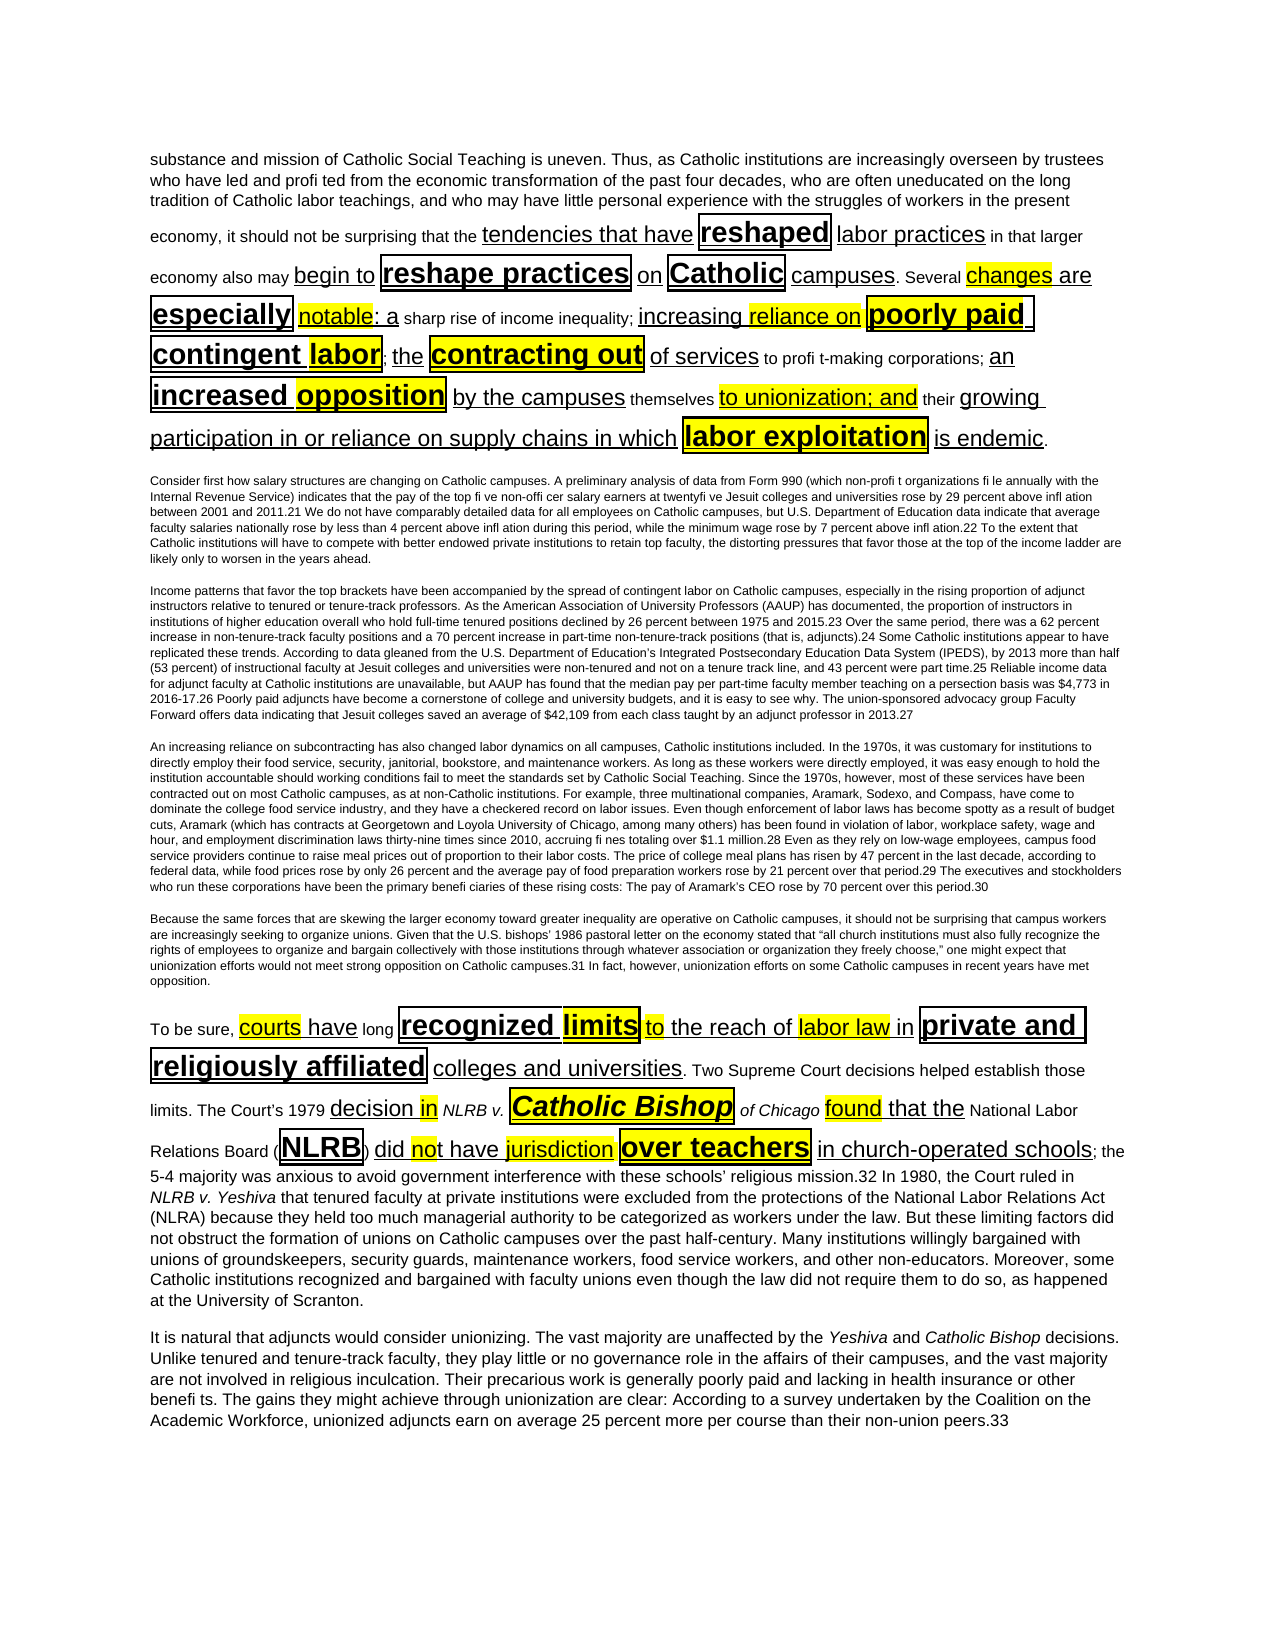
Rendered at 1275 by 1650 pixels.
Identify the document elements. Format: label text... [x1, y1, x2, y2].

text An increasing reliance on subcontracting has also changed labor dynamics on all campuses, Catholic institutions included. In the 1970s, it was customary for institutions to directly employ their food service, security, janitorial, bookstore, and maintenance workers. As long as these workers were directly employed, it was easy enough to hold the institution accountable should working conditions fail to meet the standards set by Catholic Social Teaching. Since the 1970s, however, most of these services have been contracted out on most Catholic campuses, as at non-Catholic institutions. For example, three multinational companies, Aramark, Sodexo, and Compass, have come to dominate the college food service industry, and they have a checkered record on labor issues. Even though enforcement of labor laws has become spotty as a result of budget cuts, Aramark (which has contracts at Georgetown and Loyola University of Chicago, among many others) has been found in violation of labor, workplace safety, wage and hour, and employment discrimination laws thirty-nine times since 2010, accruing fi nes totaling over $1.1 million.28 Even as they rely on low-wage employees, campus food service providers continue to raise meal prices out of proportion to their labor costs. The price of college meal plans has risen by 47 percent in the last decade, according to federal data, while food prices rose by only 26 percent and the average pay of food preparation workers rose by 21 percent over that period.29 The executives and stockholders who run these corporations have been the primary benefi ciaries of these rising costs: The pay of Aramark’s CEO rose by 70 percent over this period.30 [150, 740, 1125, 894]
text Income patterns that favor the top brackets have been accompanied by the spread of contingent labor on Catholic campuses, especially in the rising proportion of adjunct instructors relative to tenured or tenure-track professors. As the American Association of University Professors (AAUP) has documented, the proportion of instructors in institutions of higher education overall who hold full-time tenured positions declined by 26 percent between 1975 and 2015.23 Over the same period, there was a 62 percent increase in non-tenure-track faculty positions and a 70 percent increase in part-time non-tenure-track positions (that is, adjuncts).24 Some Catholic institutions appear to have replicated these trends. According to data gleaned from the U.S. Department of Education’s Integrated Postsecondary Education Data System (IPEDS), by 2013 more than half (53 percent) of instructional faculty at Jesuit colleges and universities were non-tenured and not on a tenure track line, and 43 percent were part time.25 Reliable income data for adjunct faculty at Catholic institutions are unavailable, but AAUP has found that the median pay per part-time faculty member teaching on a persection basis was $4,773 in 2016-17.26 Poorly paid adjuncts have become a cornerstone of college and university budgets, and it is easy to see why. The union-sponsored advocacy group Faculty Forward offers data indicating that Jesuit colleges saved an average of $42,109 from each class taught by an adjunct professor in 2013.27 [150, 583, 1125, 722]
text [150, 150, 1125, 454]
text Consider first how salary structures are changing on Catholic campuses. A preliminary analysis of data from Form 990 (which non-profi t organizations fi le annually with the Internal Revenue Service) indicates that the pay of the top fi ve non-offi cer salary earners at twentyfi ve Jesuit colleges and universities rose by 29 percent above infl ation between 2001 and 2011.21 We do not have comparably detailed data for all employees on Catholic campuses, but U.S. Department of Education data indicate that average faculty salaries nationally rose by less than 4 percent above infl ation during this period, while the minimum wage rose by 7 percent above infl ation.22 To the extent that Catholic institutions will have to compete with better endowed private institutions to retain top faculty, the distorting pressures that favor those at the top of the income ladder are likely only to worsen in the years ahead. [150, 474, 1125, 566]
text To be sure, courts have long recognized limits to the reach of labor law in private and religiously affiliated colleges and universities. Two Supreme Court decisions helped establish those limits. The Court’s 1979 decision in NLRB v. Catholic Bishop of Chicago found that the National Labor Relations Board (NLRB) did not have jurisdiction over teachers in church-operated schools; the 5-4 majority was anxious to avoid government interference with these schools’ religious mission.32 In 1980, the Court ruled in NLRB v. Yeshiva that tenured faculty at private institutions were excluded from the protections of the National Labor Relations Act (NLRA) because they held too much managerial authority to be categorized as workers under the law. But these limiting factors did not obstruct the formation of unions on Catholic campuses over the past half-century. Many institutions willingly bargained with unions of groundskeepers, security guards, maintenance workers, food service workers, and other non-educators. Moreover, some Catholic institutions recognized and bargained with faculty unions even though the law did not require them to do so, as happened at the University of Scranton. [150, 1006, 1125, 1310]
text Because the same forces that are skewing the larger economy toward greater inequality are operative on Catholic campuses, it should not be surprising that campus workers are increasingly seeking to organize unions. Given that the U.S. bishops’ 1986 pastoral letter on the economy stated that “all church institutions must also fully recognize the rights of employees to organize and bargain collectively with those institutions through whatever association or organization they freely choose,” one might expect that unionization efforts would not meet strong opposition on Catholic campuses.31 In fact, however, unionization efforts on some Catholic campuses in recent years have met opposition. [150, 912, 1125, 988]
text It is natural that adjuncts would consider unionizing. The vast majority are unaffected by the Yeshiva and Catholic Bishop decisions. Unlike tenured and tenure-track faculty, they play little or no governance role in the affairs of their campuses, and the vast majority are not involved in religious inculcation. Their precarious work is generally poorly paid and lacking in health insurance or other benefi ts. The gains they might achieve through unionization are clear: According to a survey undertaken by the Coalition on the Academic Workforce, unionized adjuncts earn on average 25 percent more per course than their non-union peers.33 [150, 1328, 1125, 1430]
